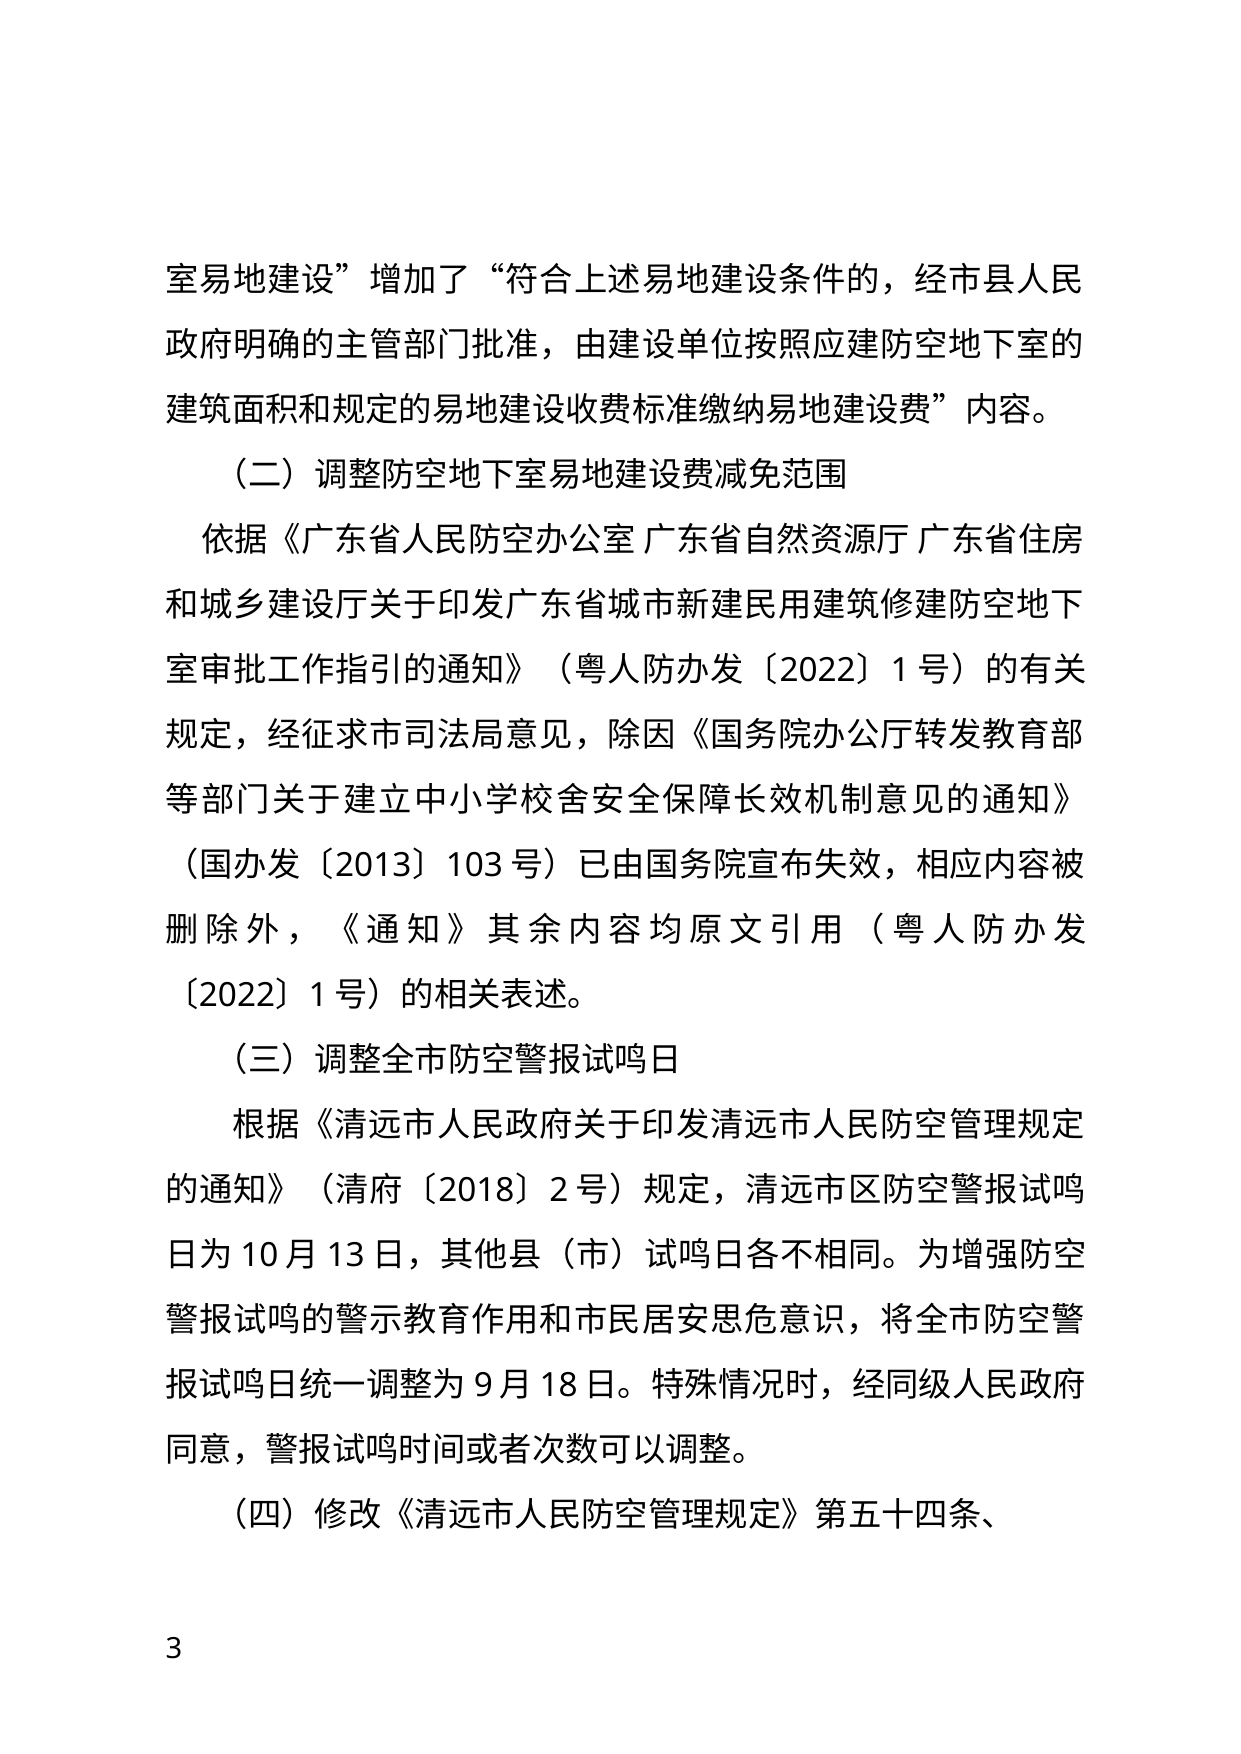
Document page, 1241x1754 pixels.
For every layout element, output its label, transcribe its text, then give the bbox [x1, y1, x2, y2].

list （二）调整防空地下室易地建设费减免范围 [214, 440, 1087, 505]
list 修改《清远市人民防空管理规定》第五十四条、 [214, 1480, 1087, 1545]
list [165, 245, 1087, 440]
list 根据《清远市人民政府关于印发清远市人民防空管理规定的通知》（清府〔2018〕2号）规定，清远市区防空警报试鸣日为10月13日，其他县（市）试鸣日各不相同。为增强防空警报试鸣的警示教育作用和市民居安思危意识，将全市防空警报试鸣日统一调整为9月18日。特殊情况时，经同级人民政府同意，警报试鸣时间或者次数可以调整。 [165, 1090, 1087, 1480]
list 依据《广东省人民防空办公室 广东省自然资源厅 广东省住房和城乡建设厅关于印发广东省城市新建民用建筑修建防空地下室审批工作指引的通知》（粤人防办发〔2022〕1号）的有关规定，经征求市司法局意见，除因《国务院办公厅转发教育部等部门关于建立中小学校舍安全保障长效机制意见的通知》（国办发〔2013〕103号）已由国务院宣布失效，相应内容被删除外，《通知》其余内容均原文引用（粤人防办发〔2022〕1号）的相关表述。 [165, 505, 1087, 1025]
list （三）调整全市防空警报试鸣日 [214, 1025, 1087, 1090]
